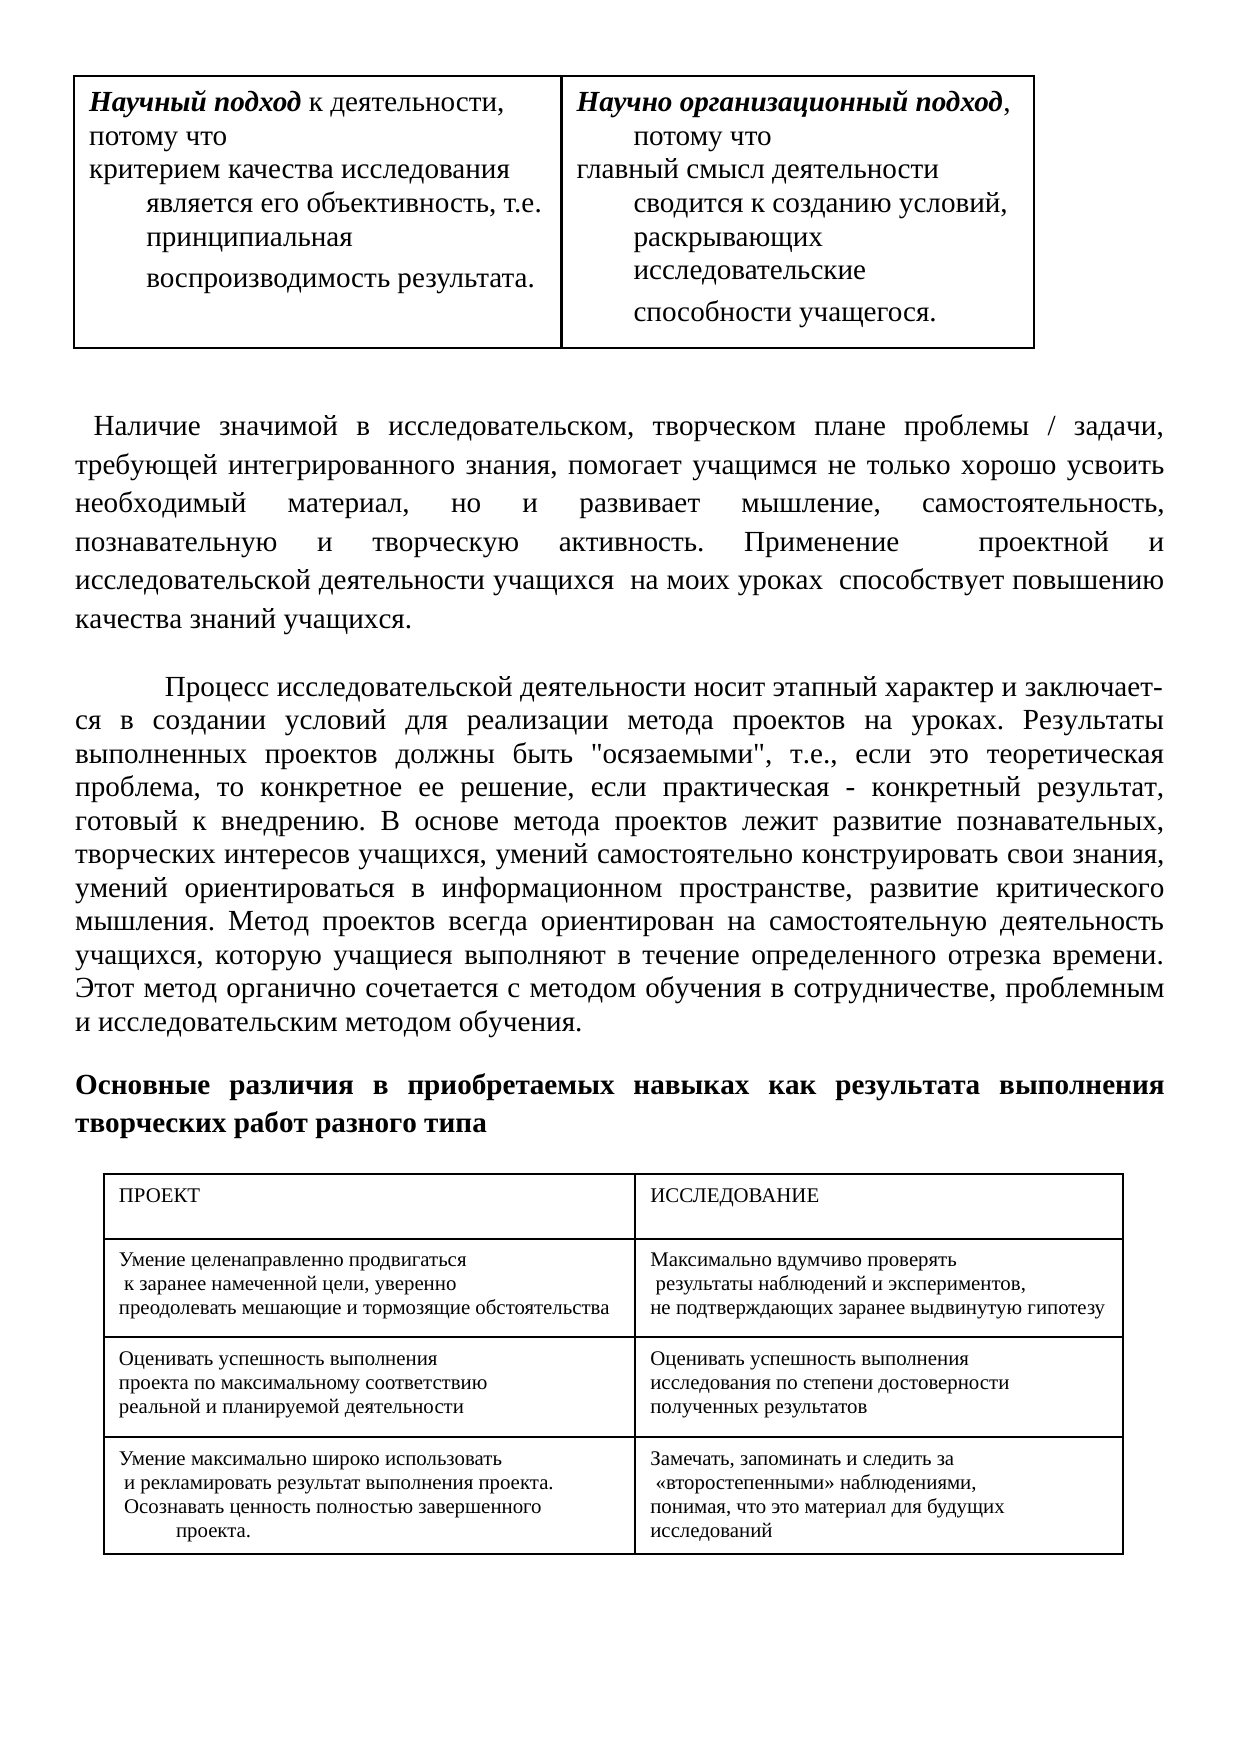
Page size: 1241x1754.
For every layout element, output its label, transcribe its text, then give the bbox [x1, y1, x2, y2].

table_cell Замечать, запоминать и следить за «второстепенными» наблюдениями, понимая, что это материал для будущих исследований [636, 1438, 1122, 1553]
text Наличие значимой в исследовательском, творческом плане проблемы / задачи, требующей интегрированного знания, помогает учащимся не только хорошо усвоить необходимый материал, но и развивает мышление, самостоятельность, познавательную и творческую активность. Применение проектной и исследовательской деятельности учащихся на моих уроках способствует повышению качества знаний учащихся. [75, 408, 1165, 634]
table_cell Научно организационный подход, потому что главный смысл деятельности сводится к созданию условий, раскрывающих исследовательские способности учащегося. [563, 77, 1033, 347]
table_cell Оценивать успешность выполнения исследования по степени достоверности полученных результатов [636, 1338, 1122, 1436]
table_cell Максимально вдумчиво проверять результаты наблюдений и экспериментов, не подтверждающих заранее выдвинутую гипотезу [636, 1240, 1122, 1336]
table_cell Умение максимально широко использовать и рекламировать результат выполнения проекта. Осознавать ценность полностью завершенного проекта. [105, 1438, 634, 1553]
table_header ПРОЕКТ [105, 1175, 634, 1238]
text Процесс исследовательской деятельности носит этапный характер и заключает- ся в создании условий для реализации метода проектов на уроках. Результаты выполненных проектов должны быть "осязаемыми", т.е., если это теоретическая проблема, то конкретное ее решение, если практическая - конкретный результат, готовый к внедрению. В основе метода проектов лежит развитие познавательных, творческих интересов учащихся, умений самостоятельно конструировать свои знания, умений ориентироваться в информационном пространстве, развитие критического мышления. Метод проектов всегда ориентирован на самостоятельную деятельность учащихся, которую учащиеся выполняют в течение определенного отрезка времени. Этот метод органично сочетается с методом обучения в сотрудничестве, проблемным и исследовательским методом обучения. [75, 669, 1165, 1038]
text Основные различия в приобретаемых навыках как результата выполнения творческих работ разного типа [75, 1067, 1165, 1139]
table_cell Умение целенаправленно продвигаться к заранее намеченной цели, уверенно преодолевать мешающие и тормозящие обстоятельства [105, 1240, 634, 1336]
table_cell Научный подход к деятельности, потому что критерием качества исследования является его объективность, т.е. принципиальная воспроизводимость результата. [75, 77, 560, 347]
table_cell Оценивать успешность выполнения проекта по максимальному соответствию реальной и планируемой деятельности [105, 1338, 634, 1436]
table_header ИССЛЕДОВАНИЕ [636, 1175, 1122, 1238]
